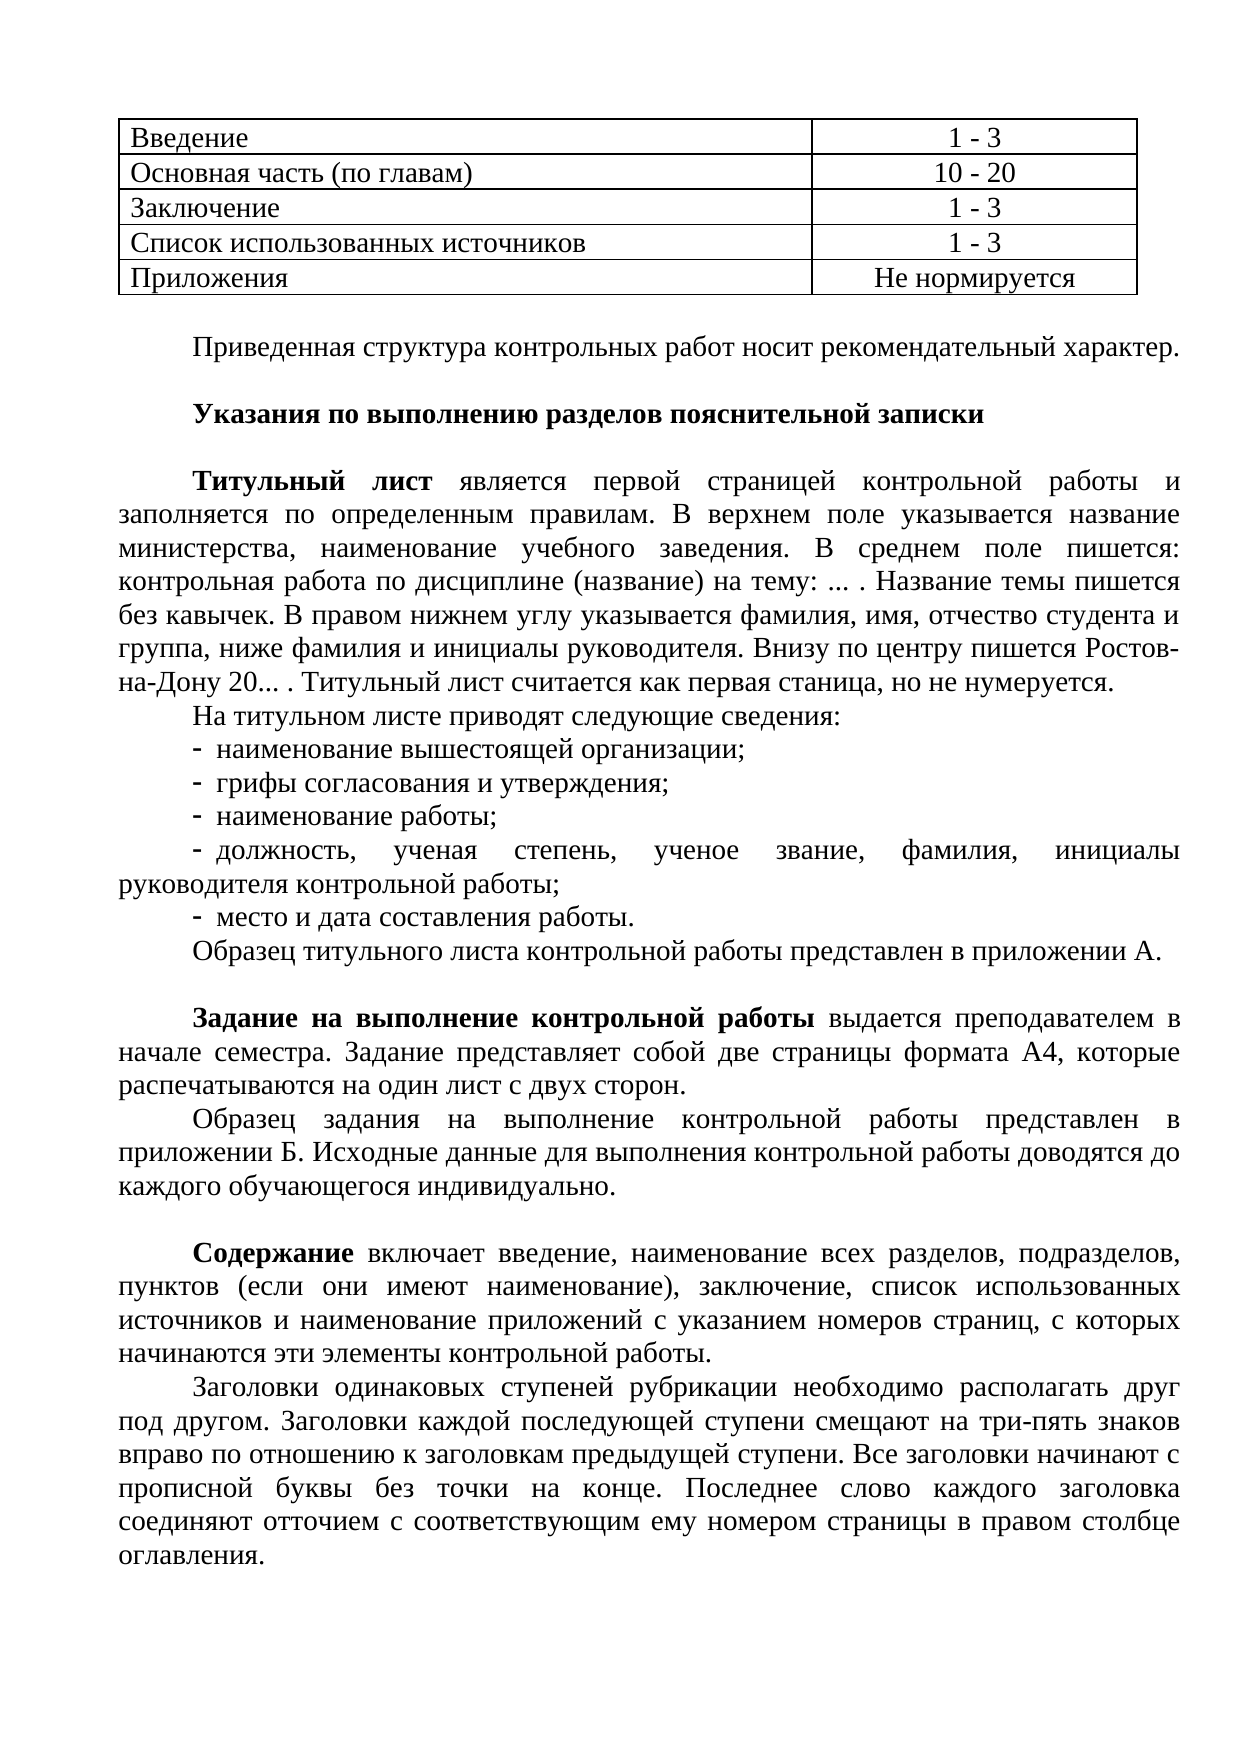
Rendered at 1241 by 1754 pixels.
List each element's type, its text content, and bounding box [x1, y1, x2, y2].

text Образец титульного листа контрольной работы представлен в приложении А. [118, 933, 1181, 967]
text На титульном листе приводят следующие сведения: [118, 698, 1181, 731]
text должность, ученая степень, ученое звание, фамилия, инициалы руководителя контрольной работы; [118, 832, 1181, 899]
text Приведенная структура контрольных работ носит рекомендательный характер. [118, 329, 1181, 362]
table_cell 1 - 3 [813, 190, 1136, 223]
text место и дата составления работы. [118, 899, 1181, 933]
table_cell Не нормируется [813, 260, 1136, 294]
table_cell Список использованных источников [120, 225, 811, 258]
text грифы согласования и утверждения; [118, 765, 1181, 798]
table_cell Заключение [120, 190, 811, 223]
text Образец задания на выполнение контрольной работы представлен в приложении Б. Исходные данные для выполнения контрольной работы доводятся до каждого обучающегося индивидуально. [118, 1101, 1181, 1201]
table_cell Введение [120, 120, 811, 153]
text наименование вышестоящей организации; [118, 731, 1181, 765]
table_cell 1 - 3 [813, 120, 1136, 153]
table_cell 1 - 3 [813, 225, 1136, 258]
text Содержание включает введение, наименование всех разделов, подразделов, пунктов (если они имеют наименование), заключение, список использованных источников и наименование приложений с указанием номеров страниц, с которых начинаются эти элементы контрольной работы. [118, 1235, 1181, 1369]
text Заголовки одинаковых ступеней рубрикации необходимо располагать друг под другом. Заголовки каждой последующей ступени смещают на три-пять знаков вправо по отношению к заголовкам предыдущей ступени. Все заголовки начинают с прописной буквы без точки на конце. Последнее слово каждого заголовка соединяют отточием с соответствующим ему номером страницы в правом столбце оглавления. [118, 1369, 1181, 1570]
text Задание на выполнение контрольной работы выдается преподавателем в начале семестра. Задание представляет собой две страницы формата А4, которые распечатываются на один лист с двух сторон. [118, 1000, 1181, 1101]
table_cell 10 - 20 [813, 155, 1136, 188]
table_cell Основная часть (по главам) [120, 155, 811, 188]
text Указания по выполнению разделов пояснительной записки [118, 396, 1181, 429]
text Титульный лист является первой страницей контрольной работы и заполняется по определенным правилам. В верхнем поле указывается название министерства, наименование учебного заведения. В среднем поле пишется: контрольная работа по дисциплине (название) на тему: ... . Название темы пишется без кавычек. В правом нижнем углу указывается фамилия, имя, отчество студента и группа, ниже фамилия и инициалы руководителя. Внизу по центру пишется Ростов-на-Дону 20... . Титульный лист считается как первая станица, но не нумеруется. [118, 463, 1181, 698]
table_cell Приложения [120, 260, 811, 294]
text наименование работы; [118, 798, 1181, 832]
